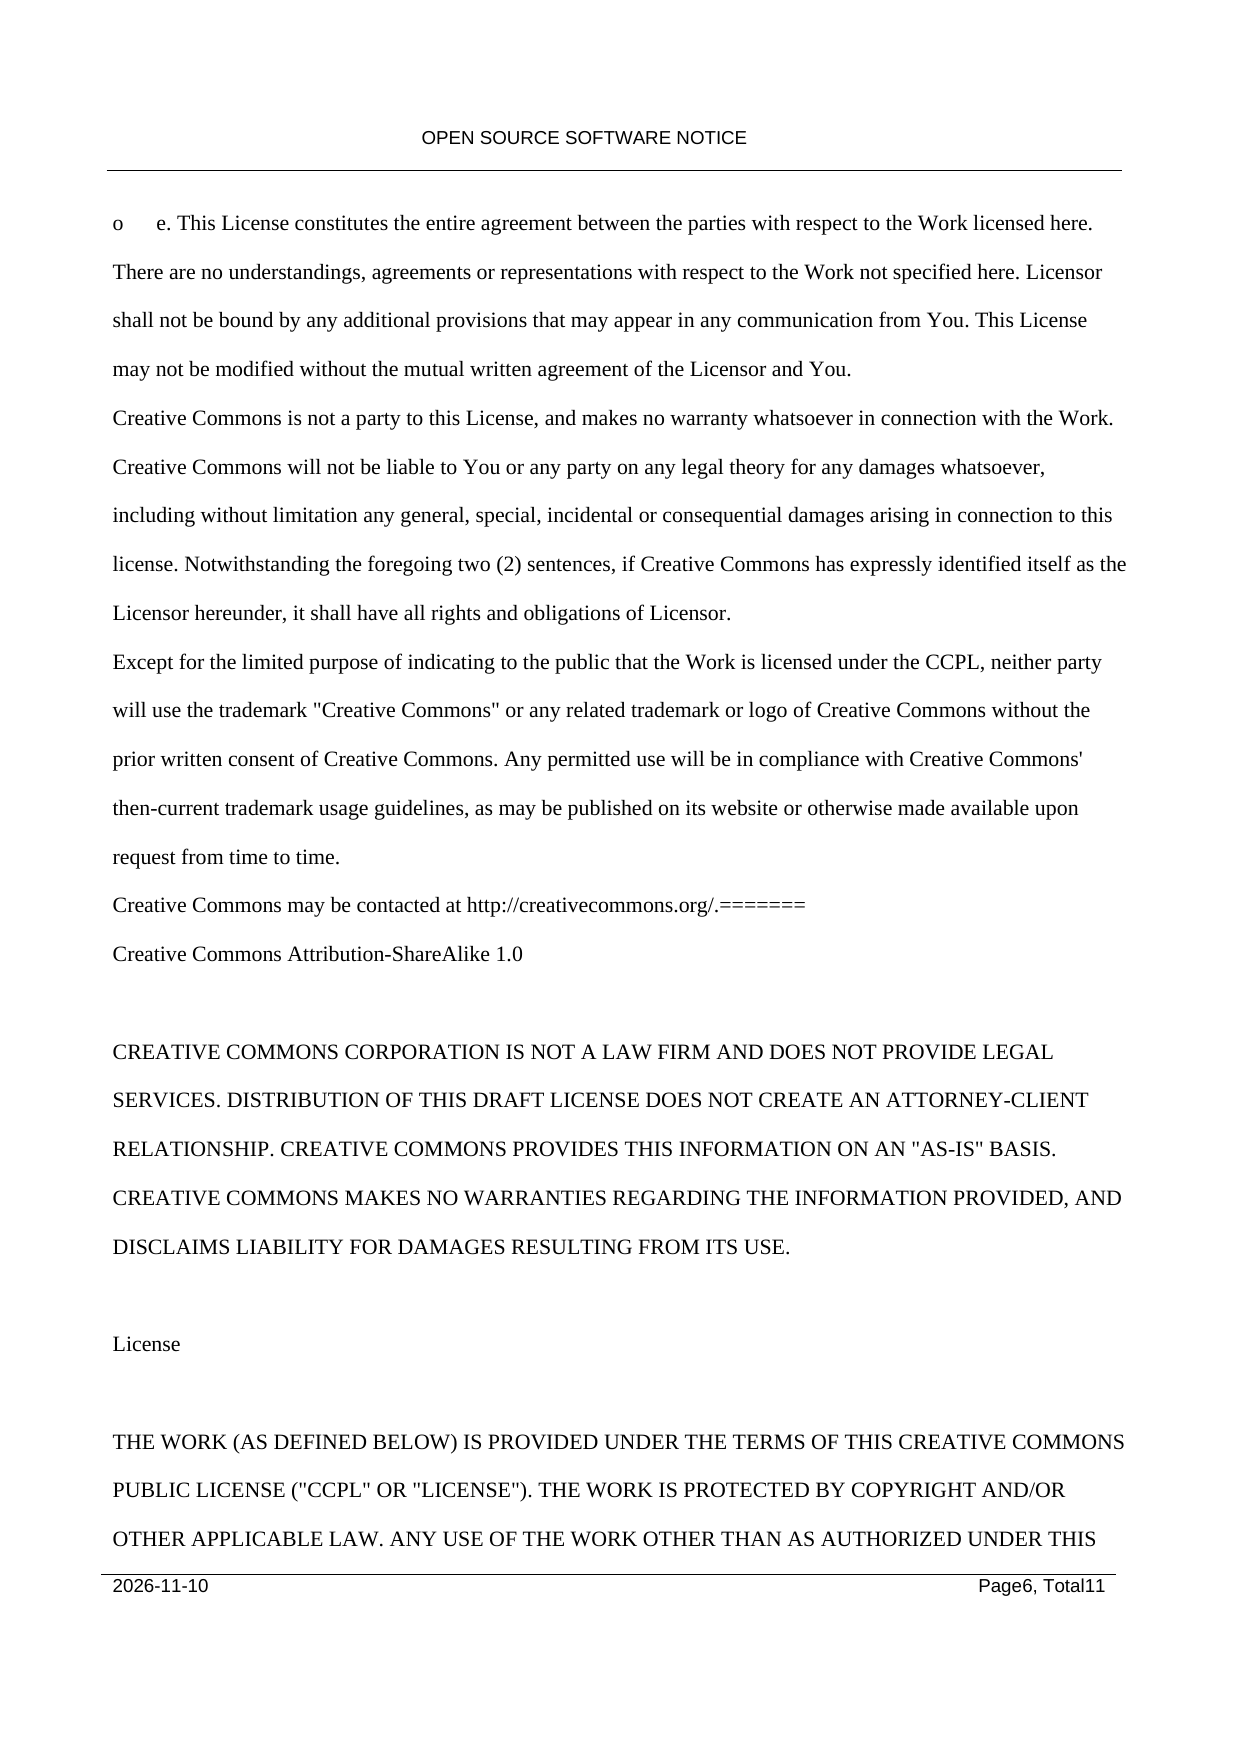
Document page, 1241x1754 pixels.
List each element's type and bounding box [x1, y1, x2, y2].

text [112, 206, 1128, 1555]
